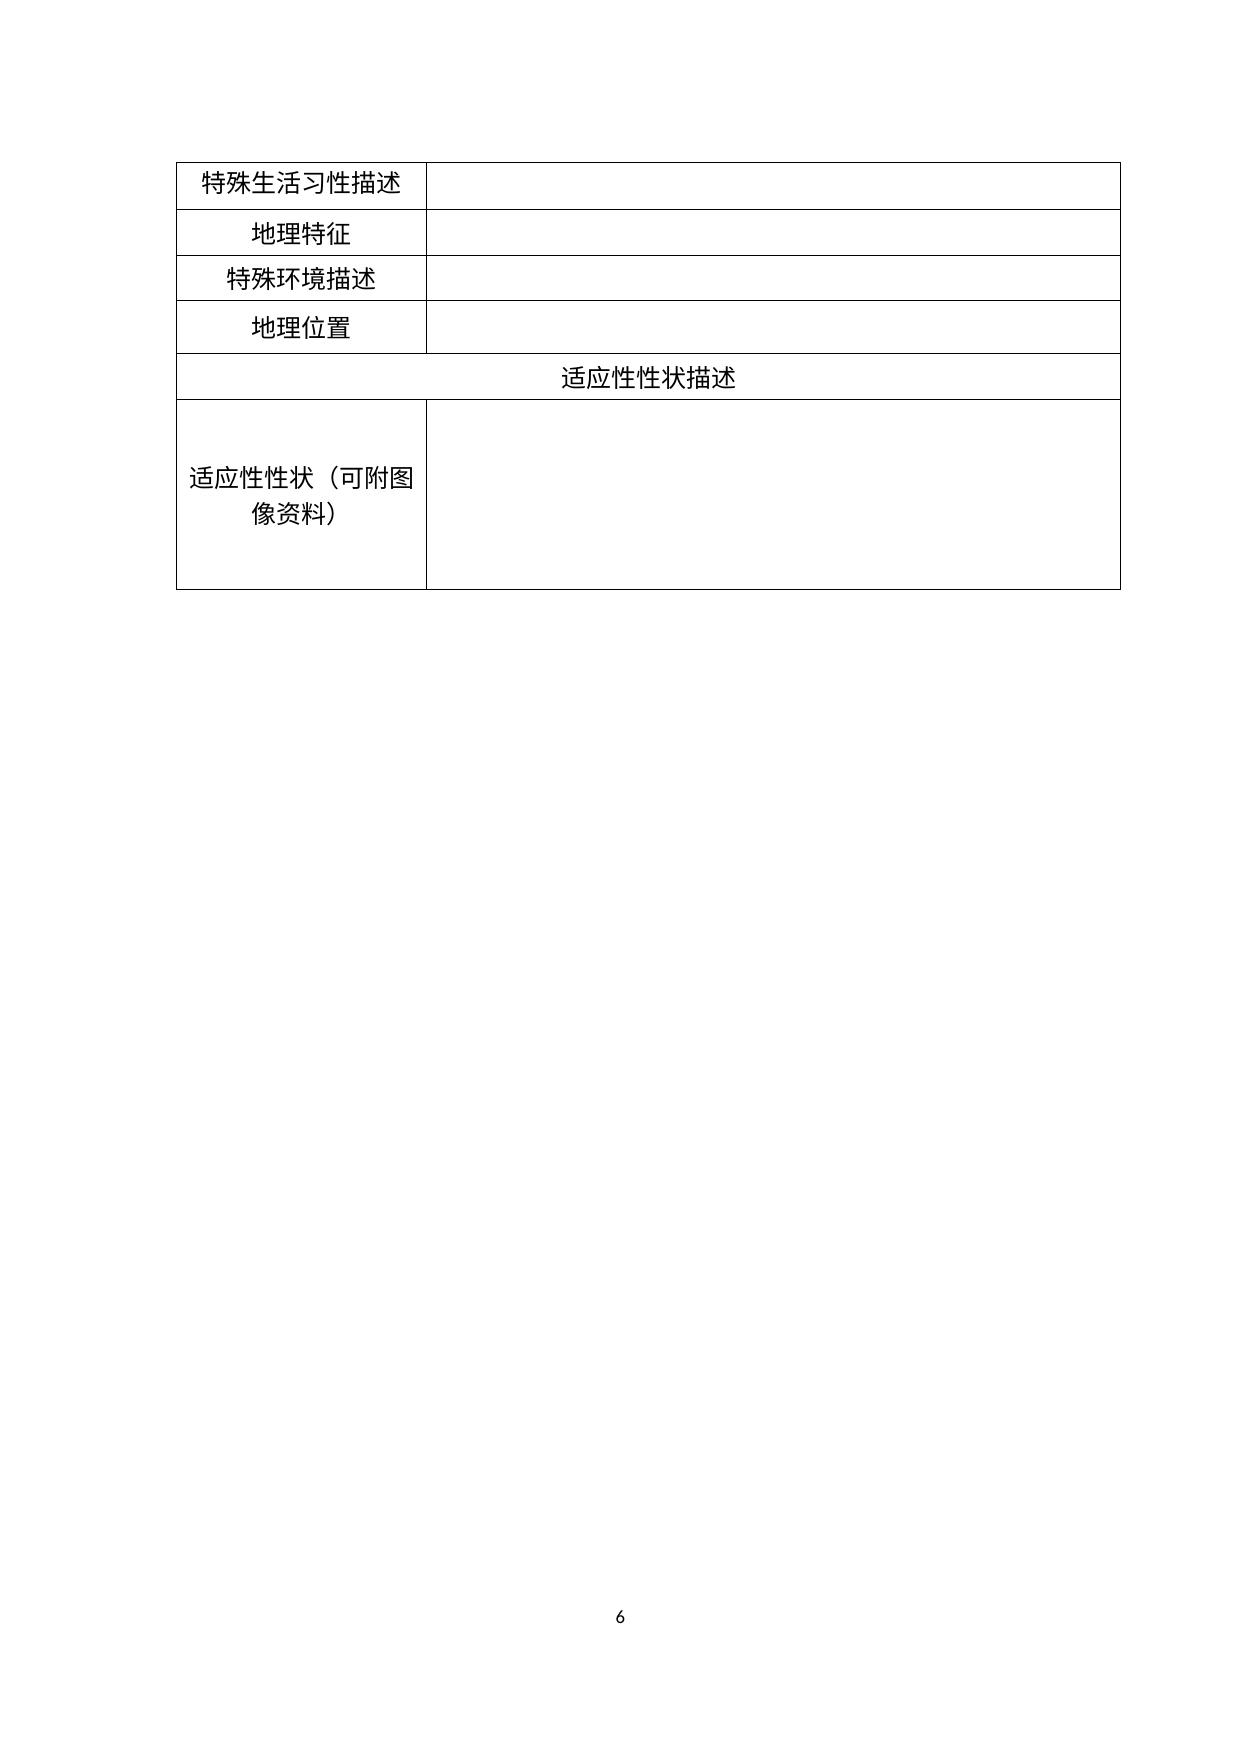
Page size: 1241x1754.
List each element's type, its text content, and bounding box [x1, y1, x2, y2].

table_cell 地理位置 [177, 301, 426, 352]
table_cell [427, 400, 1120, 589]
table_cell 适应性性状（可附图像资料） [177, 400, 426, 589]
table_cell 适应性性状描述 [177, 354, 1120, 399]
table_cell 特殊生活习性描述 [177, 163, 426, 209]
table_cell [427, 301, 1120, 352]
table_cell [427, 210, 1120, 255]
table_cell 特殊环境描述 [177, 256, 426, 300]
table_cell [427, 163, 1120, 209]
table_cell [427, 256, 1120, 300]
table_cell 地理特征 [177, 210, 426, 255]
